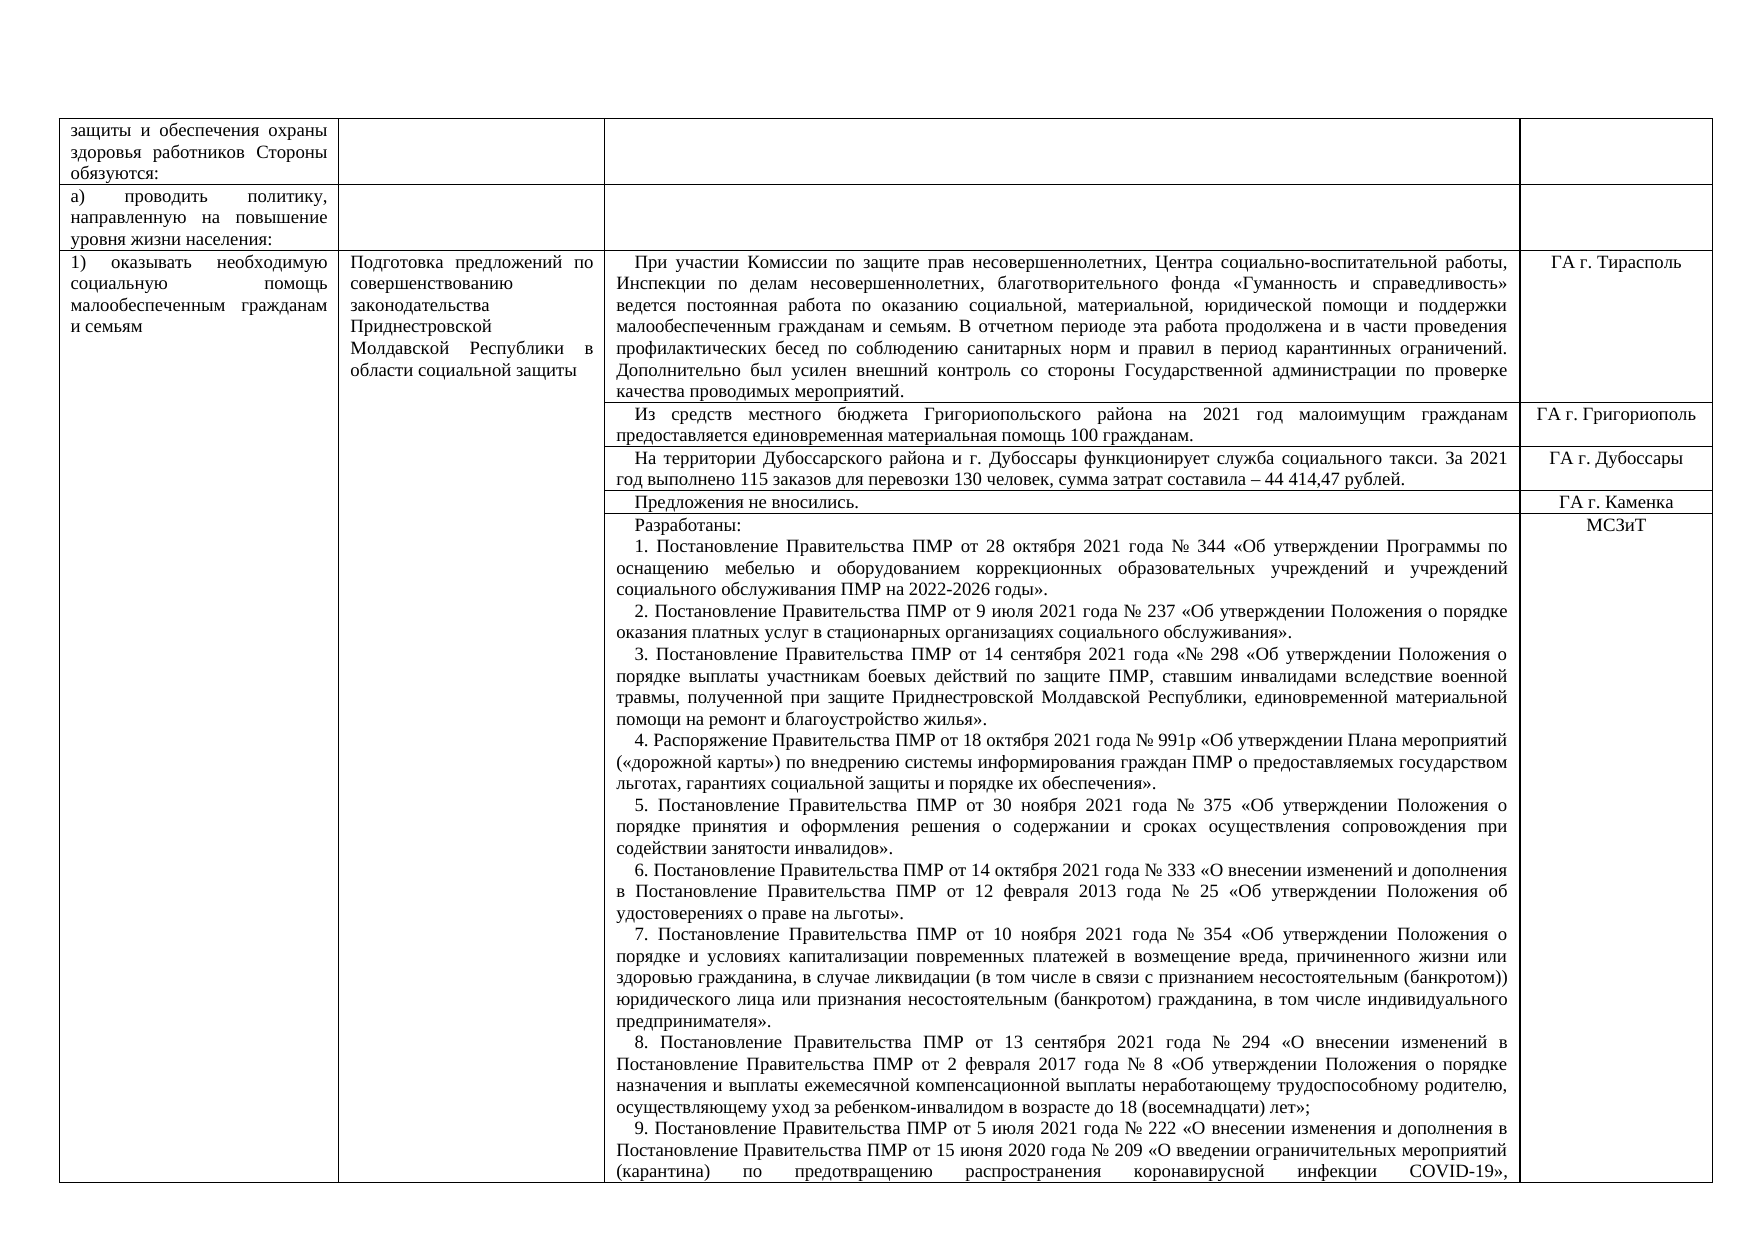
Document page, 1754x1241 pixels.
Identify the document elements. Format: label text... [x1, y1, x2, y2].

table_cell МСЗиТ [1521, 514, 1712, 1182]
table_cell [605, 185, 1519, 249]
table_cell ГА г. Каменка [1521, 491, 1712, 512]
table_cell ГА г. Григориополь [1521, 403, 1712, 446]
table_cell [1521, 185, 1712, 249]
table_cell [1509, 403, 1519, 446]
table_cell При участии Комиссии по защите прав несовершеннолетних, Центра социально-воспитательной работы, Инспекции по делам несовершеннолетних, благотворительного фонда «Гуманность и справедливость» ведется постоянная работа по оказанию социальной, материальной, юридической помощи и поддержки малообеспеченным гражданам и семьям. В отчетном периоде эта работа продолжена и в части проведения профилактических бесед по соблюдению санитарных норм и правил в период карантинных ограничений. Дополнительно был усилен внешний контроль со стороны Государственной администрации по проверке качества проводимых мероприятий. [605, 251, 1519, 402]
table_cell ГА г. Дубоссары [1521, 447, 1712, 490]
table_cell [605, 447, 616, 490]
table_cell а) проводить политику, направленную на повышение уровня жизни населения: [60, 185, 338, 249]
table_cell 1) оказывать необходимую социальную помощь малообеспеченным гражданам и семьям [60, 251, 338, 1182]
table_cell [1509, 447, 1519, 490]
table_cell ГА г. Тирасполь [1521, 251, 1712, 402]
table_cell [60, 119, 338, 184]
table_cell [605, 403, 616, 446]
table_cell Подготовка предложений по совершенствованию законодательства Приднестровской Молдавской Республики в области социальной защиты [339, 251, 604, 1182]
table_cell [339, 185, 604, 249]
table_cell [605, 514, 1519, 1182]
table_cell [605, 119, 1519, 184]
table_cell [1521, 119, 1712, 184]
table_cell [339, 119, 604, 184]
table_cell Предложения не вносились. [605, 491, 1519, 512]
